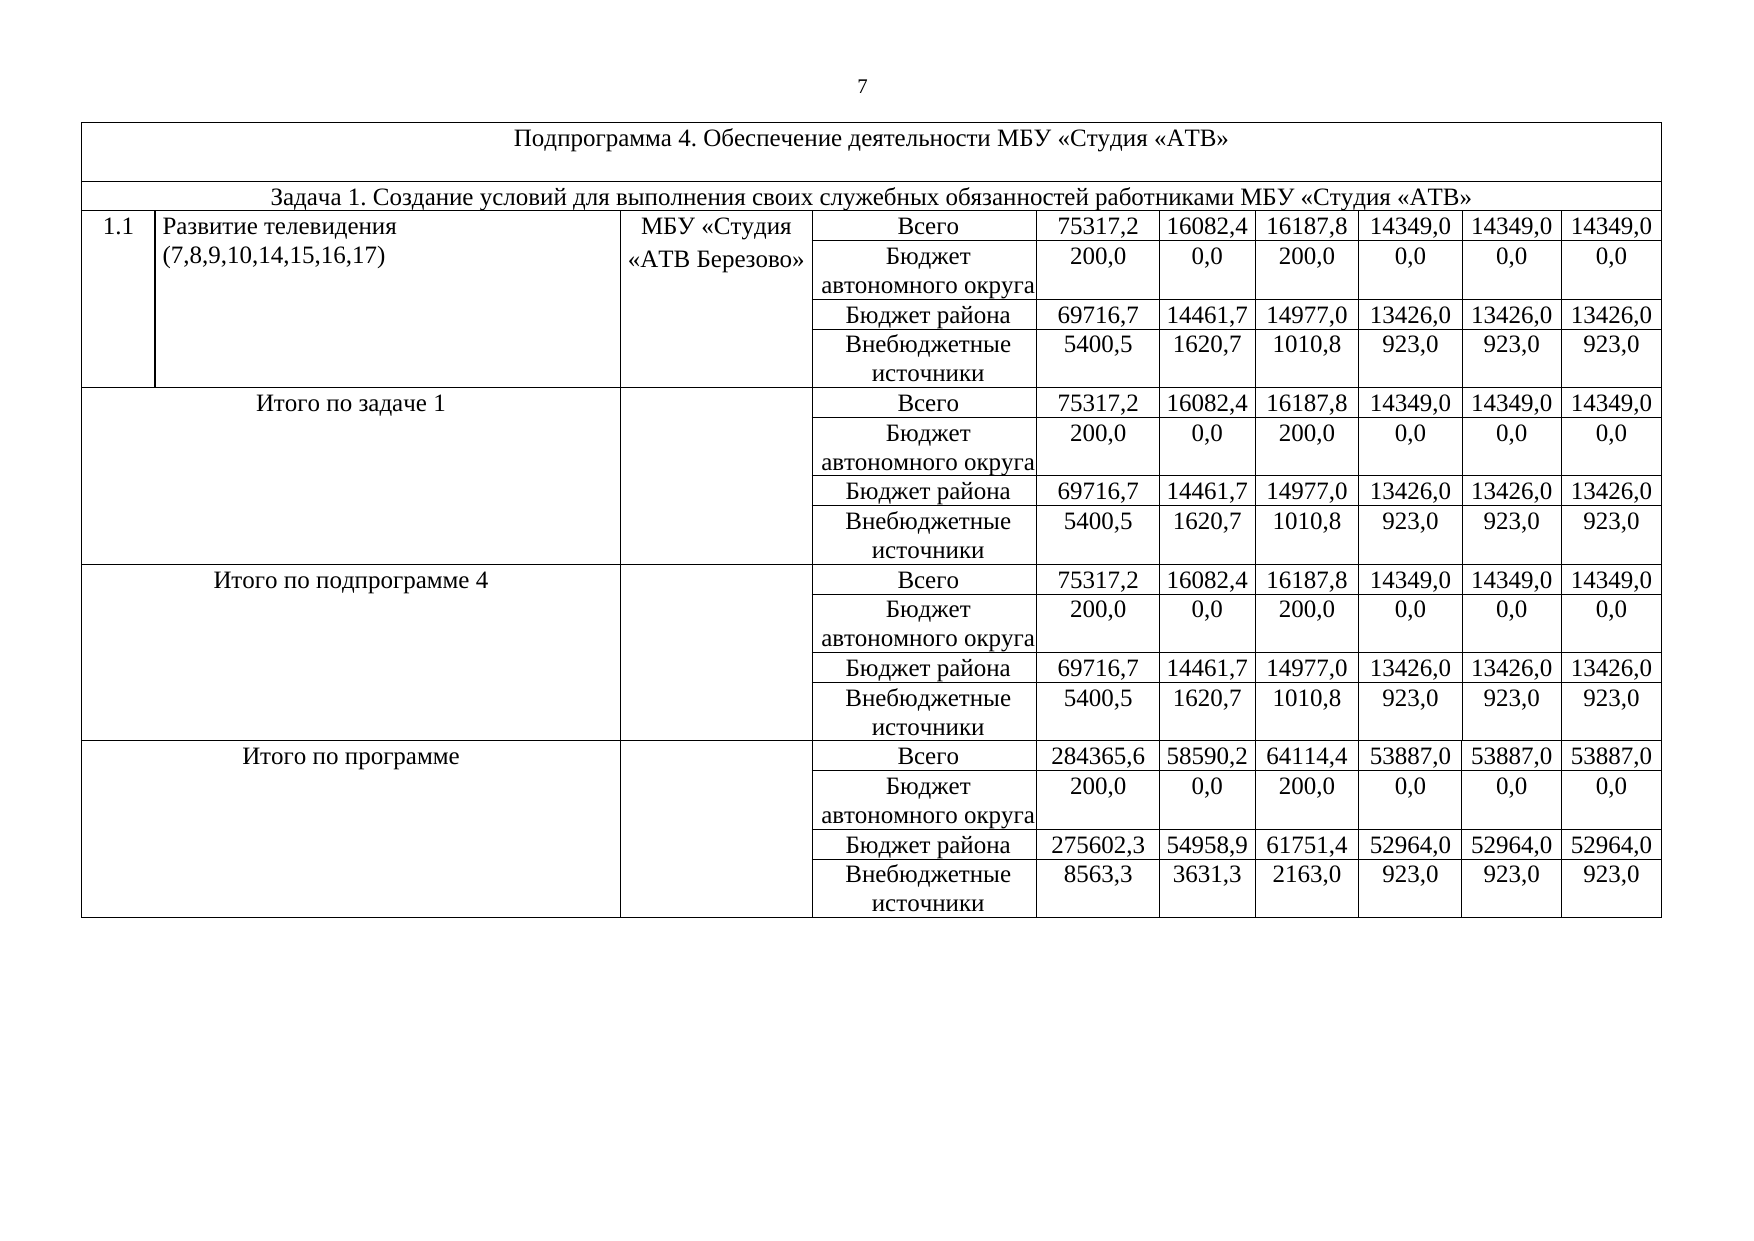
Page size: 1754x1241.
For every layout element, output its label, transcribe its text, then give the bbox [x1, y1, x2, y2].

table_cell 53887,0 [1359, 741, 1461, 770]
table_cell 14349,0 [1562, 565, 1661, 593]
table_cell 52964,0 [1359, 830, 1461, 858]
table_cell 16082,4 [1160, 565, 1255, 593]
table_cell Всего [813, 565, 1036, 593]
table_cell 14349,0 [1562, 388, 1661, 417]
table_cell Бюджет автономного округа [813, 595, 1036, 652]
table_cell 0,0 [1359, 595, 1462, 652]
table_cell 13426,0 [1359, 653, 1462, 682]
table_cell Бюджет района [813, 476, 1036, 505]
table_cell 284365,6 [1037, 741, 1159, 770]
table_cell 14349,0 [1463, 211, 1561, 240]
table_cell 16187,8 [1256, 388, 1358, 417]
table_cell 923,0 [1562, 506, 1661, 564]
table_cell 0,0 [1160, 595, 1255, 652]
table_cell 75317,2 [1037, 211, 1159, 240]
table_cell Итого по задаче 1 [82, 388, 620, 564]
table_cell 69716,7 [1037, 476, 1159, 505]
table_cell 14977,0 [1256, 476, 1358, 505]
table_cell 0,0 [1160, 418, 1255, 475]
table_cell 75317,2 [1037, 388, 1159, 417]
table_cell Внебюджетные источники [813, 330, 1036, 387]
table_cell 923,0 [1462, 860, 1561, 917]
table_cell 14461,7 [1160, 476, 1255, 505]
table_cell 923,0 [1359, 860, 1461, 917]
table_cell 275602,3 [1037, 830, 1159, 858]
table_cell 13426,0 [1463, 476, 1561, 505]
table_cell 61751,4 [1256, 830, 1358, 858]
table_cell 923,0 [1359, 506, 1462, 564]
table_cell 16082,4 [1160, 211, 1255, 240]
table_cell [621, 565, 812, 740]
table_cell 14349,0 [1463, 388, 1561, 417]
table_cell 0,0 [1160, 241, 1255, 299]
table_cell 923,0 [1463, 683, 1561, 740]
table_cell 200,0 [1037, 595, 1159, 652]
table_cell 53887,0 [1562, 741, 1661, 770]
table_cell 200,0 [1256, 418, 1358, 475]
table_cell 0,0 [1462, 771, 1561, 829]
table_cell 0,0 [1562, 771, 1661, 829]
table_cell Всего [813, 741, 1036, 770]
table_cell 53887,0 [1462, 741, 1561, 770]
table_cell 13426,0 [1562, 476, 1661, 505]
table_cell Внебюджетные источники [813, 860, 1036, 917]
table_cell 200,0 [1037, 771, 1159, 829]
table_cell 14349,0 [1463, 565, 1561, 593]
table_cell 75317,2 [1037, 565, 1159, 593]
table_cell 14461,7 [1160, 653, 1255, 682]
table_cell 16187,8 [1256, 565, 1358, 593]
table_cell 5400,5 [1037, 330, 1159, 387]
table_cell [621, 388, 812, 564]
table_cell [82, 123, 1661, 181]
table_cell 923,0 [1463, 330, 1561, 387]
table_cell 0,0 [1562, 241, 1661, 299]
table_cell 1010,8 [1256, 506, 1358, 564]
table_cell Бюджет района [813, 653, 1036, 682]
table_cell 52964,0 [1462, 830, 1561, 858]
table_cell 200,0 [1256, 241, 1358, 299]
table_cell 3631,3 [1160, 860, 1255, 917]
table_cell 14349,0 [1359, 211, 1462, 240]
table_cell 1010,8 [1256, 330, 1358, 387]
table_cell 1620,7 [1160, 683, 1255, 740]
table_cell Бюджет автономного округа [813, 771, 1036, 829]
table_cell 13426,0 [1562, 653, 1661, 682]
table_cell 2163,0 [1256, 860, 1358, 917]
table_cell 0,0 [1160, 771, 1255, 829]
table_cell 5400,5 [1037, 506, 1159, 564]
table_cell 0,0 [1562, 595, 1661, 652]
table_cell 54958,9 [1160, 830, 1255, 858]
table_cell 14977,0 [1256, 300, 1358, 328]
table_cell Итого по подпрограмме 4 [82, 565, 620, 740]
table_cell Бюджет автономного округа [813, 418, 1036, 475]
table_cell 200,0 [1037, 418, 1159, 475]
table_cell 200,0 [1037, 241, 1159, 299]
table_cell [621, 741, 812, 917]
table_cell 16187,8 [1256, 211, 1358, 240]
table_cell Бюджет района [813, 830, 1036, 858]
table_cell 16082,4 [1160, 388, 1255, 417]
table_cell 0,0 [1359, 771, 1461, 829]
table_cell 923,0 [1562, 683, 1661, 740]
table_cell 14349,0 [1359, 565, 1462, 593]
table_cell 923,0 [1562, 330, 1661, 387]
table_cell 0,0 [1562, 418, 1661, 475]
table_cell 200,0 [1256, 595, 1358, 652]
table_cell 0,0 [1463, 241, 1561, 299]
table_cell Внебюджетные источники [813, 683, 1036, 740]
table_cell Развитие телевидения (7,8,9,10,14,15,16,17) [156, 211, 620, 387]
table_cell 1620,7 [1160, 506, 1255, 564]
table_cell 52964,0 [1562, 830, 1661, 858]
table_cell 1.1 [82, 211, 154, 387]
table_cell 923,0 [1463, 506, 1561, 564]
table_cell 13426,0 [1359, 476, 1462, 505]
table_cell 0,0 [1463, 595, 1561, 652]
table_cell Внебюджетные источники [813, 506, 1036, 564]
table_cell 923,0 [1359, 330, 1462, 387]
table_cell 69716,7 [1037, 300, 1159, 328]
table_cell Задача 1. Создание условий для выполнения своих служебных обязанностей работниками МБУ «Студия «АТВ» [82, 182, 1661, 210]
table_cell Всего [813, 211, 1036, 240]
table_cell Всего [813, 388, 1036, 417]
table_cell 64114,4 [1256, 741, 1358, 770]
table_cell Бюджет района [813, 300, 1036, 328]
table_cell 0,0 [1463, 418, 1561, 475]
table_cell 1620,7 [1160, 330, 1255, 387]
table_cell 14349,0 [1562, 211, 1661, 240]
table_cell 923,0 [1562, 860, 1661, 917]
table_cell 69716,7 [1037, 653, 1159, 682]
table_cell 13426,0 [1463, 300, 1561, 328]
table_cell 0,0 [1359, 241, 1462, 299]
table_cell 8563,3 [1037, 860, 1159, 917]
table_cell 14349,0 [1359, 388, 1462, 417]
table_cell 13426,0 [1562, 300, 1661, 328]
table_cell 14461,7 [1160, 300, 1255, 328]
table_cell Итого по программе [82, 741, 620, 917]
table_cell 923,0 [1359, 683, 1462, 740]
table_cell 13426,0 [1463, 653, 1561, 682]
table_cell 200,0 [1256, 771, 1358, 829]
table_cell 14977,0 [1256, 653, 1358, 682]
table_cell 58590,2 [1160, 741, 1255, 770]
table_cell 13426,0 [1359, 300, 1462, 328]
table_cell МБУ «Студия «АТВ Березово» [621, 211, 812, 387]
table_cell 1010,8 [1256, 683, 1358, 740]
table_cell 5400,5 [1037, 683, 1159, 740]
table_cell Бюджет автономного округа [813, 241, 1036, 299]
table_cell 0,0 [1359, 418, 1462, 475]
